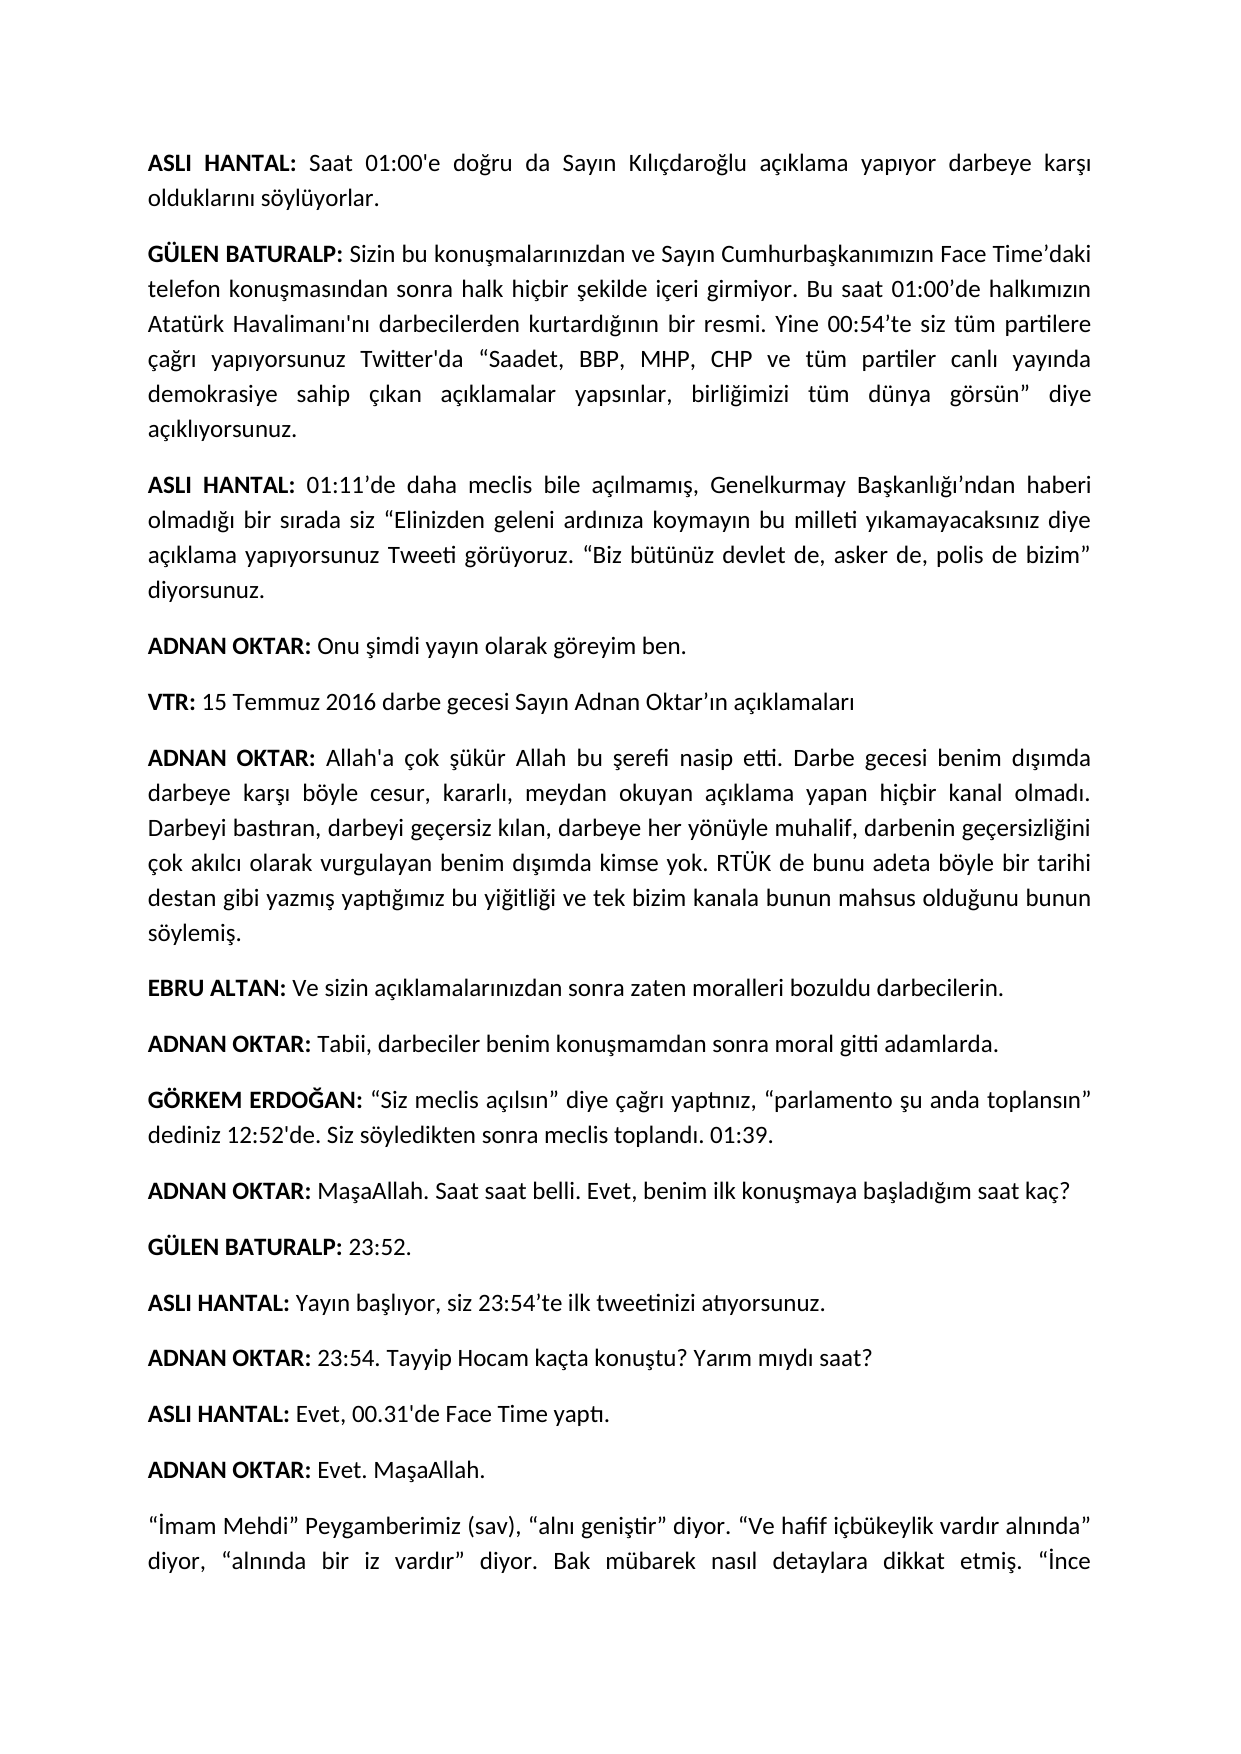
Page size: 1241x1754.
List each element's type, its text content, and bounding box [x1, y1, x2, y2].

text ASLI HANTAL: 01:11’de daha meclis bile açılmamış, Genelkurmay Başkanlığı’ndan haberi olmadığı bir sırada siz “Elinizden geleni ardınıza koymayın bu milleti yıkamayacaksınız diye açıklama yapıyorsunuz Tweeti görüyoruz. “Biz bütünüz devlet de, asker de, polis de bizim” diyorsunuz. [148, 469, 1093, 605]
text GÜLEN BATURALP: 23:52. [148, 1231, 1093, 1261]
text GÖRKEM ERDOĞAN: “Siz meclis açılsın” diye çağrı yaptınız, “parlamento şu anda toplansın” dediniz 12:52'de. Siz söyledikten sonra meclis toplandı. 01:39. [148, 1084, 1093, 1150]
text ADNAN OKTAR: 23:54. Tayyip Hocam kaçta konuştu? Yarım mıydı saat? [148, 1343, 1093, 1373]
text ASLI HANTAL: Saat 01:00'e doğru da Sayın Kılıçdaroğlu açıklama yapıyor darbeye karşı olduklarını söylüyorlar. [148, 148, 1093, 213]
text ADNAN OKTAR: Tabii, darbeciler benim konuşmamdan sonra moral gitti adamlarda. [148, 1028, 1093, 1059]
text ASLI HANTAL: Evet, 00.31'de Face Time yaptı. [148, 1398, 1093, 1429]
text ADNAN OKTAR: Evet. MaşaAllah. [148, 1454, 1093, 1485]
text ADNAN OKTAR: MaşaAllah. Saat saat belli. Evet, benim ilk konuşmaya başladığım saat kaç? [148, 1175, 1093, 1206]
text ADNAN OKTAR: Allah'a çok şükür Allah bu şerefi nasip etti. Darbe gecesi benim dışımda darbeye karşı böyle cesur, kararlı, meydan okuyan açıklama yapan hiçbir kanal olmadı. Darbeyi bastıran, darbeyi geçersiz kılan, darbeye her yönüyle muhalif, darbenin geçersizliğini çok akılcı olarak vurgulayan benim dışımda kimse yok. RTÜK de bunu adeta böyle bir tarihi destan gibi yazmış yaptığımız bu yiğitliği ve tek bizim kanala bunun mahsus olduğunu bunun söylemiş. [148, 742, 1093, 947]
text ASLI HANTAL: Yayın başlıyor, siz 23:54’te ilk tweetinizi atıyorsunuz. [148, 1287, 1093, 1317]
text EBRU ALTAN: Ve sizin açıklamalarınızdan sonra zaten moralleri bozuldu darbecilerin. [148, 973, 1093, 1003]
text VTR: 15 Temmuz 2016 darbe gecesi Sayın Adnan Oktar’ın açıklamaları [148, 686, 1093, 716]
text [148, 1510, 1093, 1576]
text ADNAN OKTAR: Onu şimdi yayın olarak göreyim ben. [148, 630, 1093, 661]
text GÜLEN BATURALP: Sizin bu konuşmalarınızdan ve Sayın Cumhurbaşkanımızın Face Time’daki telefon konuşmasından sonra halk hiçbir şekilde içeri girmiyor. Bu saat 01:00’de halkımızın Atatürk Havalimanı'nı darbecilerden kurtardığının bir resmi. Yine 00:54’te siz tüm partilere çağrı yapıyorsunuz Twitter'da “Saadet, BBP, MHP, CHP ve tüm partiler canlı yayında demokrasiye sahip çıkan açıklamalar yapsınlar, birliğimizi tüm dünya görsün” diye açıklıyorsunuz. [148, 238, 1093, 444]
